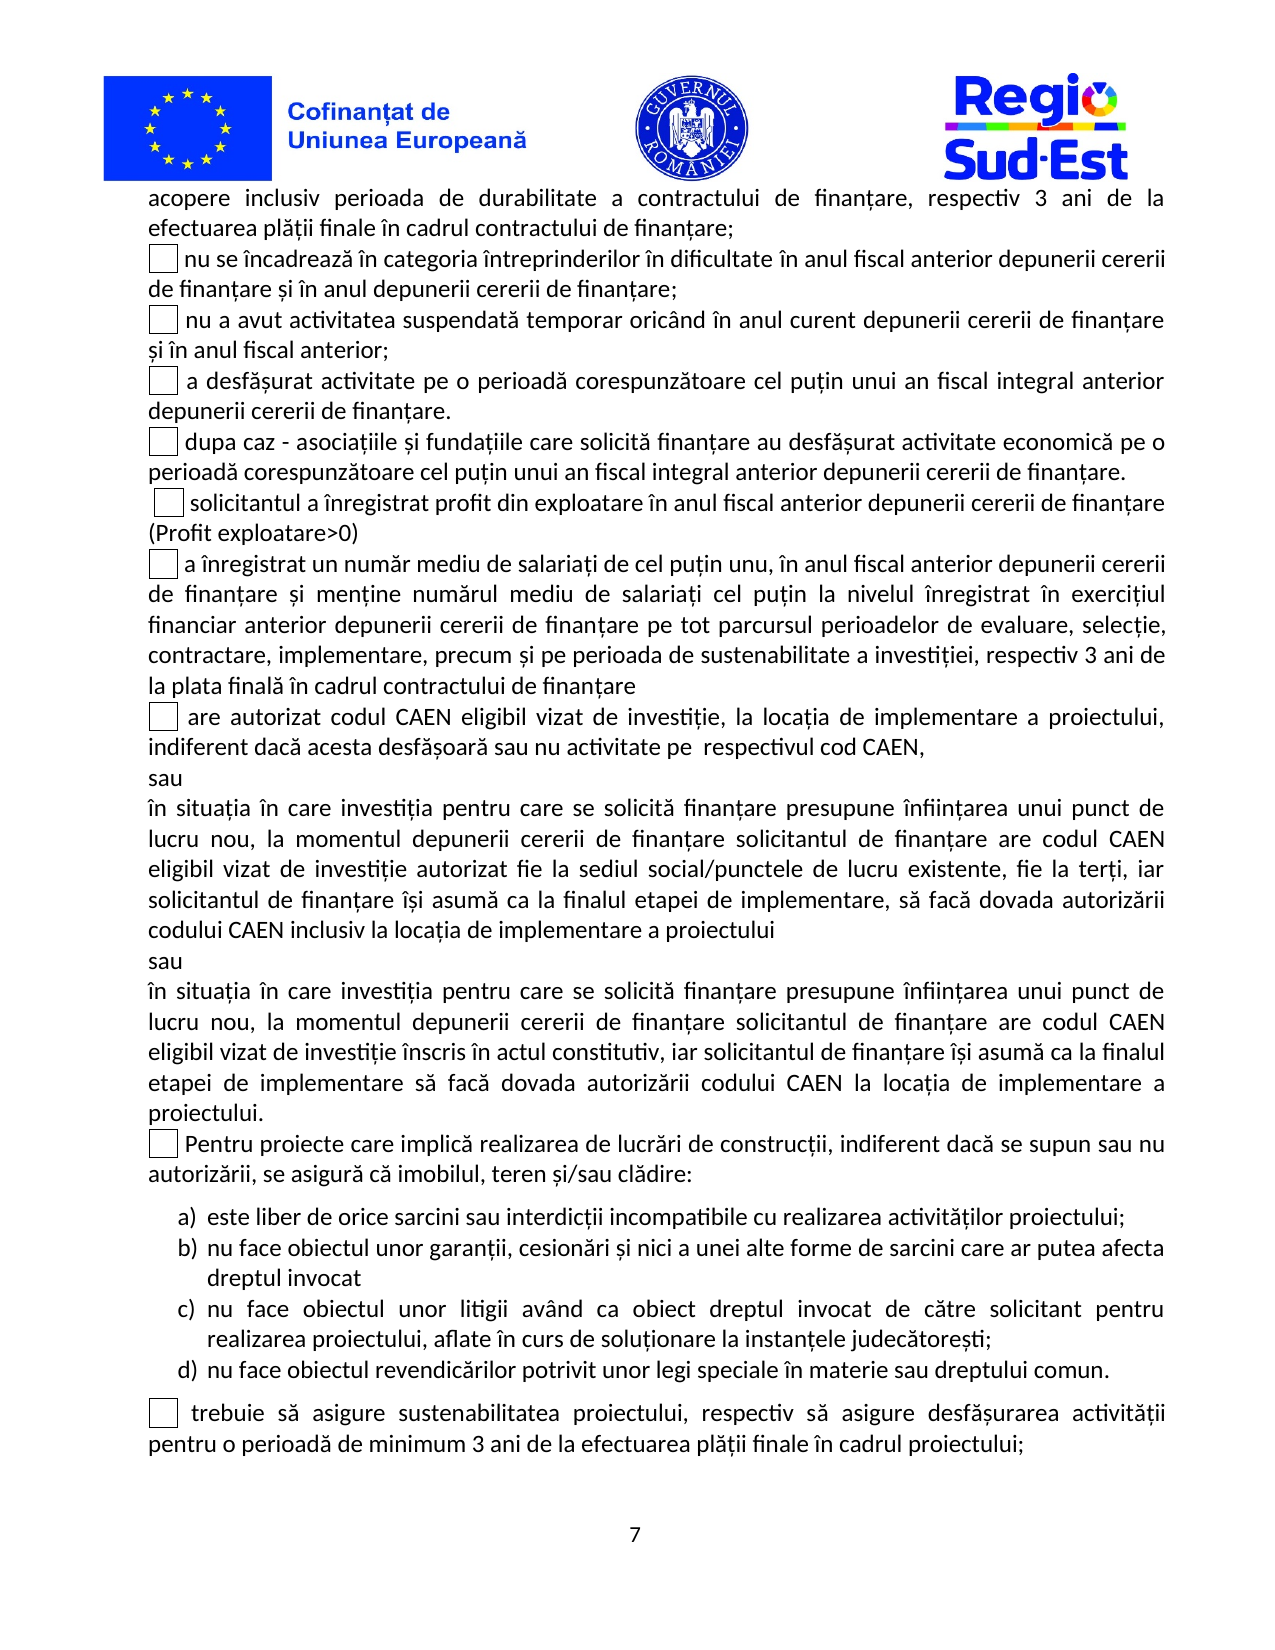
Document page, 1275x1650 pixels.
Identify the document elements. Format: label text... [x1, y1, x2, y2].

list a înregistrat un număr mediu de salariaţi de cel puţin unu, în anul fiscal anterior depunerii cererii de finanţare şi menţine numărul mediu de salariaţi cel puţin la nivelul înregistrat în exerciţiul financiar anterior depunerii cererii de finanţare pe tot parcursul perioadelor de evaluare, selecţie, contractare, implementare, precum şi pe perioada de sustenabilitate a investiţiei, respectiv 3 ani de la plata finală în cadrul contractului de finanţare [148, 548, 1167, 701]
list trebuie să asigure sustenabilitatea proiectului, respectiv să asigure desfășurarea activității pentru o perioadă de minimum 3 ani de la efectuarea plății finale în cadrul proiectului; [148, 1397, 1167, 1458]
list este liber de orice sarcini sau interdicții incompatibile cu realizarea activităților proiectului; [177, 1202, 1167, 1232]
list sau [148, 945, 1167, 975]
list Pentru proiecte care implică realizarea de lucrări de construcții, indiferent dacă se supun sau nu autorizării, se asigură că imobilul, teren și/sau clădire: [148, 1128, 1167, 1189]
picture [103, 73, 1128, 182]
list are autorizat codul CAEN eligibil vizat de investiție, la locația de implementare a proiectului, indiferent dacă acesta desfășoară sau nu activitate pe respectivul cod CAEN, [148, 701, 1167, 762]
list dupa caz - asociațiile și fundațiile care solicită finanțare au desfășurat activitate economică pe o perioadă corespunzătoare cel puțin unui an fiscal integral anterior depunerii cererii de finanțare. [148, 426, 1167, 487]
list nu face obiectul revendicărilor potrivit unor legi speciale în materie sau dreptului comun. [177, 1354, 1167, 1385]
list nu a avut activitatea suspendată temporar oricând în anul curent depunerii cererii de finanțare și în anul fiscal anterior; [148, 304, 1167, 365]
list solicitantul a înregistrat profit din exploatare în anul fiscal anterior depunerii cererii de finanțare (Profit exploatare>0) [148, 487, 1167, 548]
list nu face obiectul unor litigii având ca obiect dreptul invocat de către solicitant pentru realizarea proiectului, aflate în curs de soluționare la instanțele judecătorești; [177, 1293, 1167, 1354]
list nu se încadrează în categoria întreprinderilor în dificultate în anul fiscal anterior depunerii cererii de finanțare și în anul depunerii cererii de finanțare; [148, 243, 1167, 304]
list nu face obiectul unor garanții, cesionări și nici a unei alte forme de sarcini care ar putea afecta dreptul invocat [177, 1232, 1167, 1293]
list în situația în care investiția pentru care se solicită finanțare presupune înființarea unui punct de lucru nou, la momentul depunerii cererii de finanțare solicitantul de finanțare are codul CAEN eligibil vizat de investiție autorizat fie la sediul social/punctele de lucru existente, fie la terți, iar solicitantul de finanțare își asumă ca la finalul etapei de implementare, să facă dovada autorizării codului CAEN inclusiv la locația de implementare a proiectului [148, 792, 1167, 945]
list a desfășurat activitate pe o perioadă corespunzătoare cel puțin unui an fiscal integral anterior depunerii cererii de finanțare. [148, 365, 1167, 426]
list sau [148, 762, 1167, 792]
list în situația în care investiția pentru care se solicită finanțare presupune înființarea unui punct de lucru nou, la momentul depunerii cererii de finanțare solicitantul de finanțare are codul CAEN eligibil vizat de investiție înscris în actul constitutiv, iar solicitantul de finanțare își asumă ca la finalul etapei de implementare să facă dovada autorizării codului CAEN la locația de implementare a proiectului. [148, 975, 1167, 1128]
